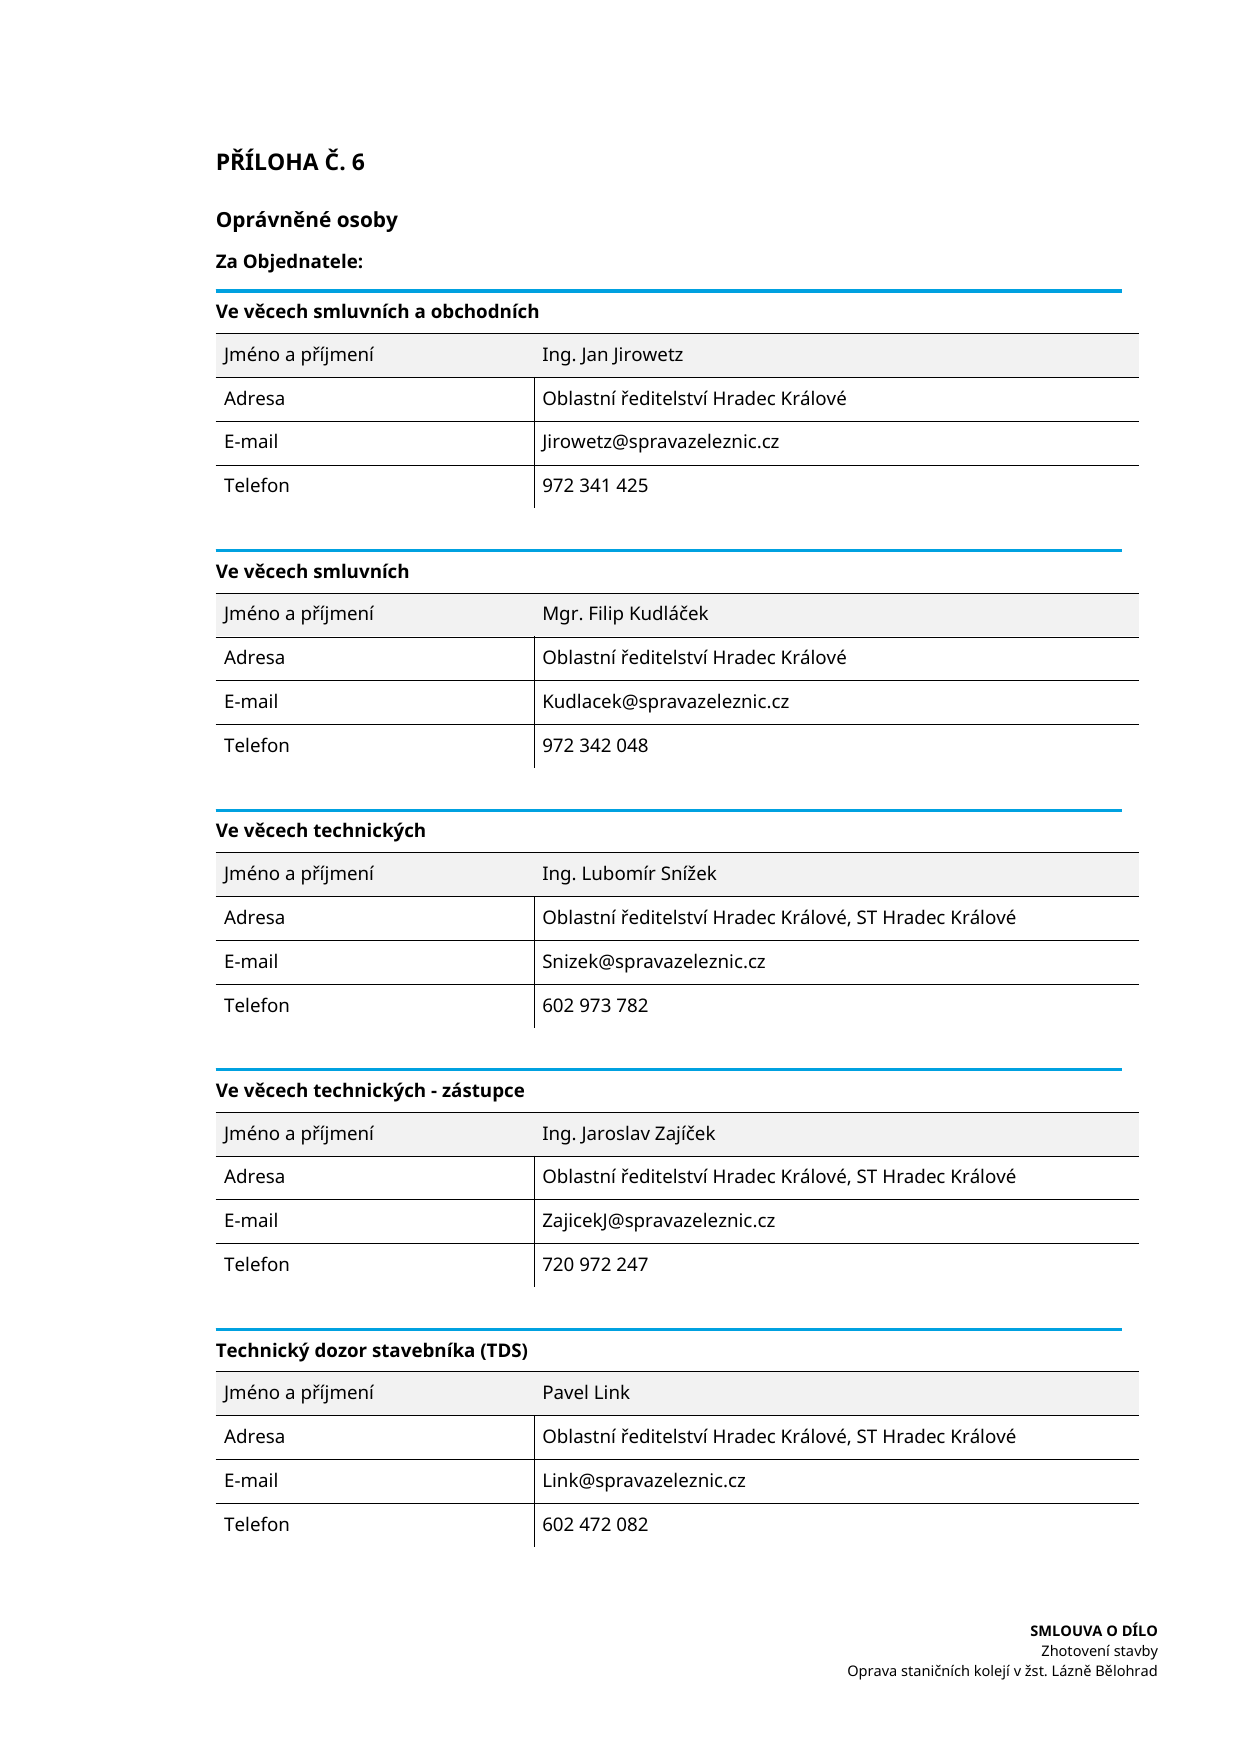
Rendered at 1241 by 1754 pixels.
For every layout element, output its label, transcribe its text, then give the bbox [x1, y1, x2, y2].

table_cell Telefon [216, 1504, 534, 1547]
text Ve věcech technických - zástupce [216, 1071, 1122, 1103]
table_header Jméno a příjmení [216, 853, 534, 896]
table_cell ZajicekJ@spravazeleznic.cz [535, 1200, 1139, 1243]
table_cell Link@spravazeleznic.cz [535, 1460, 1139, 1503]
table_cell Oblastní ředitelství Hradec Králové [535, 638, 1139, 680]
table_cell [535, 1416, 1139, 1459]
table_header Mgr. Filip Kudláček [534, 594, 1139, 636]
table_cell E-mail [216, 422, 534, 464]
table_cell Oblastní ředitelství Hradec Králové, ST Hradec Králové [535, 897, 1139, 940]
table_cell Kudlacek@spravazeleznic.cz [535, 681, 1139, 724]
text Ve věcech smluvních [216, 552, 1122, 584]
table_cell 602 973 782 [535, 985, 1139, 1027]
table_cell Adresa [216, 1416, 534, 1459]
table_cell Oblastní ředitelství Hradec Králové, ST Hradec Králové [535, 1157, 1139, 1199]
text Ve věcech technických [216, 812, 1122, 843]
table_cell 602 472 082 [535, 1504, 1139, 1547]
text Oprávněné osoby [216, 205, 1122, 233]
table_header Ing. Jaroslav Zajíček [534, 1113, 1139, 1156]
text Ve věcech smluvních a obchodních [216, 293, 1122, 324]
table_header Ing. Jan Jirowetz [534, 334, 1139, 377]
table_cell Telefon [216, 725, 534, 768]
table_cell E-mail [216, 941, 534, 984]
table_header Ing. Lubomír Snížek [534, 853, 1139, 896]
table_cell E-mail [216, 681, 534, 724]
table_cell E-mail [216, 1460, 534, 1503]
text Technický dozor stavebníka (TDS) [216, 1331, 1122, 1362]
table_cell 720 972 247 [535, 1244, 1139, 1287]
table_cell Adresa [216, 1157, 534, 1199]
table_cell Telefon [216, 466, 534, 508]
table_header Pavel Link [534, 1372, 1139, 1415]
table_cell E-mail [216, 1200, 534, 1243]
table_header Jméno a příjmení [216, 1113, 534, 1156]
table_cell Oblastní ředitelství Hradec Králové [535, 378, 1139, 421]
table_cell Jirowetz@spravazeleznic.cz [535, 422, 1139, 464]
table_cell Snizek@spravazeleznic.cz [535, 941, 1139, 984]
table_cell 972 342 048 [535, 725, 1139, 768]
table_header Jméno a příjmení [216, 334, 534, 377]
table_header Jméno a příjmení [216, 1372, 534, 1415]
table_cell 972 341 425 [535, 466, 1139, 508]
table_cell Telefon [216, 1244, 534, 1287]
text Za Objednatele: [216, 249, 1122, 274]
table_header Jméno a příjmení [216, 594, 534, 636]
table_cell Adresa [216, 638, 534, 680]
text Příloha č. 6 [216, 146, 1122, 177]
table_cell Adresa [216, 897, 534, 940]
table_cell Telefon [216, 985, 534, 1027]
table_cell Adresa [216, 378, 534, 421]
